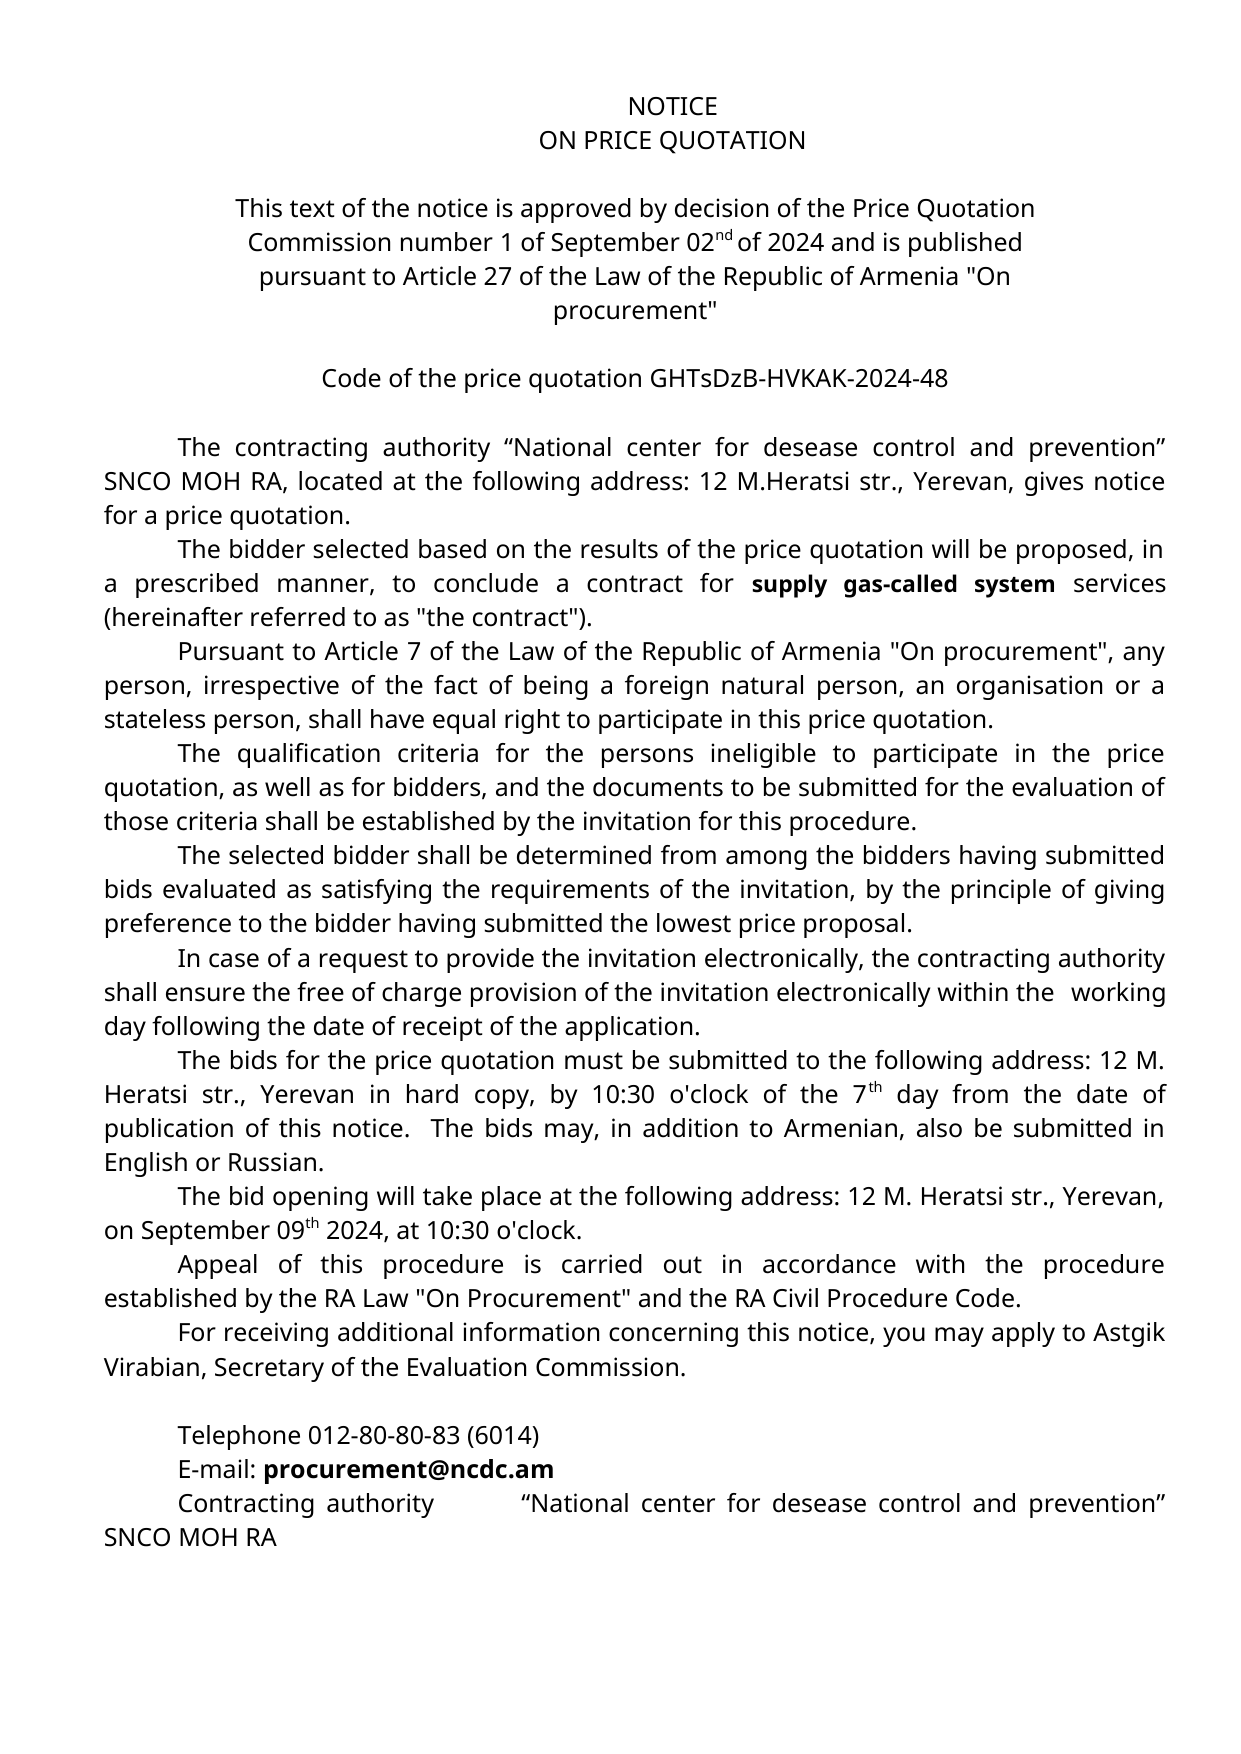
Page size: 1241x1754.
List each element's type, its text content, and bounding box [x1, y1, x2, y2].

text The contracting authority “National center for desease control and prevention” SNCO MOH RA, located at the following address: 12 M.Heratsi str., Yerevan, gives notice for a price quotation. [103, 429, 1167, 531]
text The selected bidder shall be determined from among the bidders having submitted bids evaluated as satisfying the requirements of the invitation, by the principle of giving preference to the bidder having submitted the lowest price proposal. [103, 838, 1167, 940]
text NOTICE [103, 89, 1167, 123]
text E-mail: procurement@ncdc.am [103, 1451, 1167, 1485]
text The bid opening will take place at the following address: 12 M. Heratsi str., Yerevan, on September 09th 2024, at 10:30 o'clock. [103, 1179, 1167, 1247]
text Pursuant to Article 7 of the Law of the Republic of Armenia "On procurement", any person, irrespective of the fact of being a foreign natural person, an organisation or a stateless person, shall have equal right to participate in this price quotation. [103, 634, 1167, 736]
text ON PRICE QUOTATION [103, 123, 1167, 157]
text In case of a request to provide the invitation electronically, the contracting authority shall ensure the free of charge provision of the invitation electronically within the working day following the date of receipt of the application. [103, 940, 1167, 1043]
text Telephone 012-80-80-83 (6014) [103, 1417, 1167, 1451]
text The bids for the price quotation must be submitted to the following address: 12 M. Heratsi str., Yerevan in hard copy, by 10:30 o'clock of the 7th day from the date of publication of this notice. The bids may, in addition to Armenian, also be submitted in English or Russian. [103, 1043, 1167, 1179]
text Appeal of this procedure is carried out in accordance with the procedure established by the RA Law "On Procurement" and the RA Civil Procedure Code. [103, 1247, 1167, 1315]
text For receiving additional information concerning this notice, you may apply to Astgik Virabian, Secretary of the Evaluation Commission. [103, 1315, 1167, 1383]
text The bidder selected based on the results of the price quotation will be proposed, in a prescribed manner, to conclude a contract for supply gas-called system services (hereinafter referred to as "the contract"). [103, 531, 1167, 634]
text This text of the notice is approved by decision of the Price Quotation Commission number 1 of September 02nd of 2024 and is published pursuant to Article 27 of the Law of the Republic of Armenia "On procurement" [192, 191, 1078, 327]
text The qualification criteria for the persons ineligible to participate in the price quotation, as well as for bidders, and the documents to be submitted for the evaluation of those criteria shall be established by the invitation for this procedure. [103, 736, 1167, 838]
text Code of the price quotation GHTsDzB-HVKAK-2024-48 [103, 361, 1167, 395]
text Contracting authority “National center for desease control and prevention” SNCO MOH RA [103, 1485, 1167, 1553]
